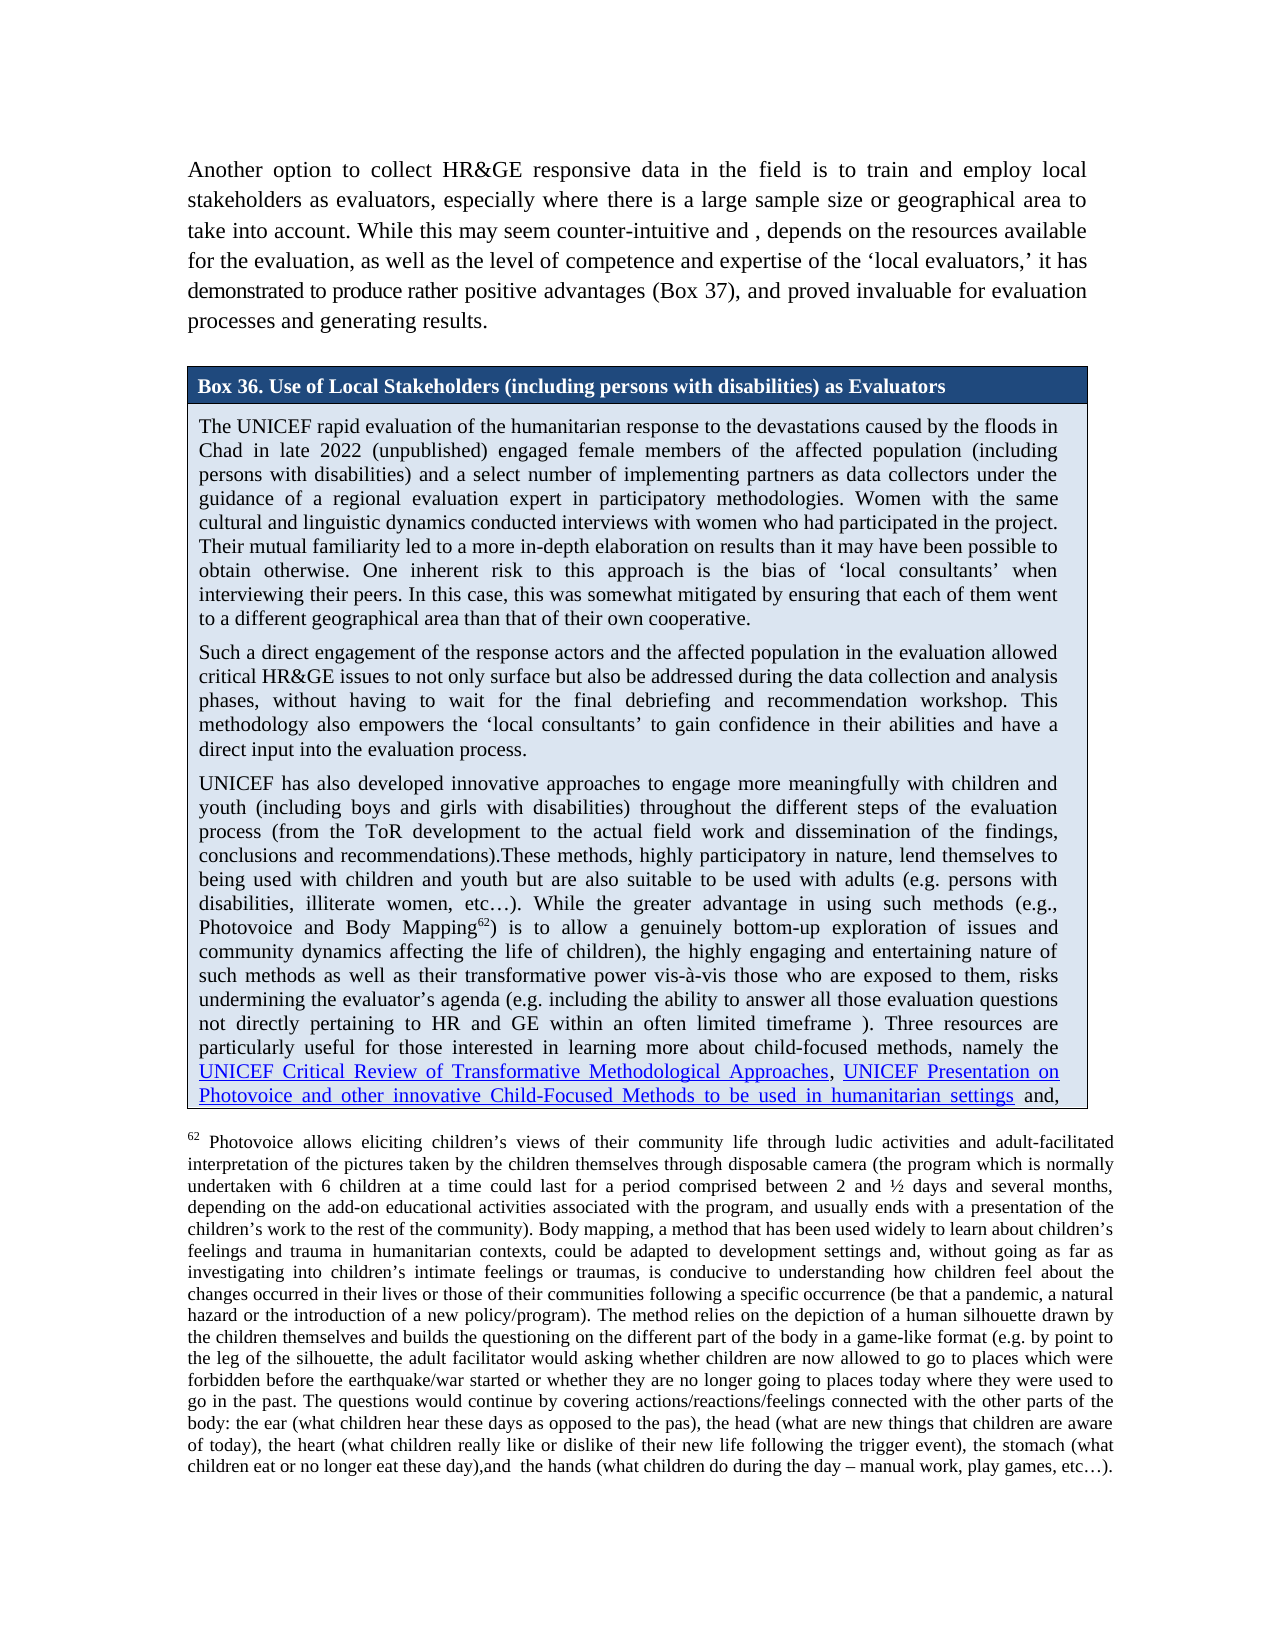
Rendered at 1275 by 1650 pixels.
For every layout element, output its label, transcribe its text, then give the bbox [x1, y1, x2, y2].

table_cell The UNICEF rapid evaluation of the humanitarian response to the devastations caused by the floods in Chad in late 2022 (unpublished) engaged female members of the affected population (including persons with disabilities) and a select number of implementing partners as data collectors under the guidance of a regional evaluation expert in participatory methodologies. Women with the same cultural and linguistic dynamics conducted interviews with women who had participated in the project. Their mutual familiarity led to a more in-depth elaboration on results than it may have been possible to obtain otherwise. One inherent risk to this approach is the bias of ‘local consultants’ when interviewing their peers. In this case, this was somewhat mitigated by ensuring that each of them went to a different geographical area than that of their own cooperative. Such a direct engagement of the response actors and the affected population in the evaluation allowed critical HR&GE issues to not only surface but also be addressed during the data collection and analysis phases, without having to wait for the final debriefing and recommendation workshop. This methodology also empowers the ‘local consultants’ to gain confidence in their abilities and have a direct input into the evaluation process. UNICEF has also developed innovative approaches to engage more meaningfully with children and youth (including boys and girls with disabilities) throughout the different steps of the evaluation process (from the ToR development to the actual field work and dissemination of the findings, conclusions and recommendations).These methods, highly participatory in nature, lend themselves to being used with children and youth but are also suitable to be used with adults (e.g. persons with disabilities, illiterate women, etc…). While the greater advantage in using such methods (e.g., Photovoice and Body Mapping) is to allow a genuinely bottom-up exploration of issues and community dynamics affecting the life of children), the highly engaging and entertaining nature of such methods as well as their transformative power vis-à-vis those who are exposed to them, risks undermining the evaluator’s agenda (e.g. including the ability to answer all those evaluation questions not directly pertaining to HR and GE within an often limited timeframe ). Three resources are particularly useful for those interested in learning more about child-focused methods, namely the UNICEF Critical Review of Transformative Methodological Approaches, UNICEF Presentation on Photovoice and other innovative Child-Focused Methods to be used in humanitarian settings and, lastly, UNICEF Guidance on Disability-Inclusive Evaluation. [188, 404, 1087, 1107]
text Another option to collect HR&GE responsive data in the field is to train and employ local stakeholders as evaluators, especially where there is a large sample size or geographical area to take into account. While this may seem counter-intuitive and , depends on the resources available for the evaluation, as well as the level of competence and expertise of the ‘local evaluators,’ it has demonstrated to produce rather positive advantages (Box 37), and proved invaluable for evaluation processes and generating results. [187, 156, 1087, 334]
table_header Box 36. Use of Local Stakeholders (including persons with disabilities) as Evaluators [188, 367, 1087, 403]
